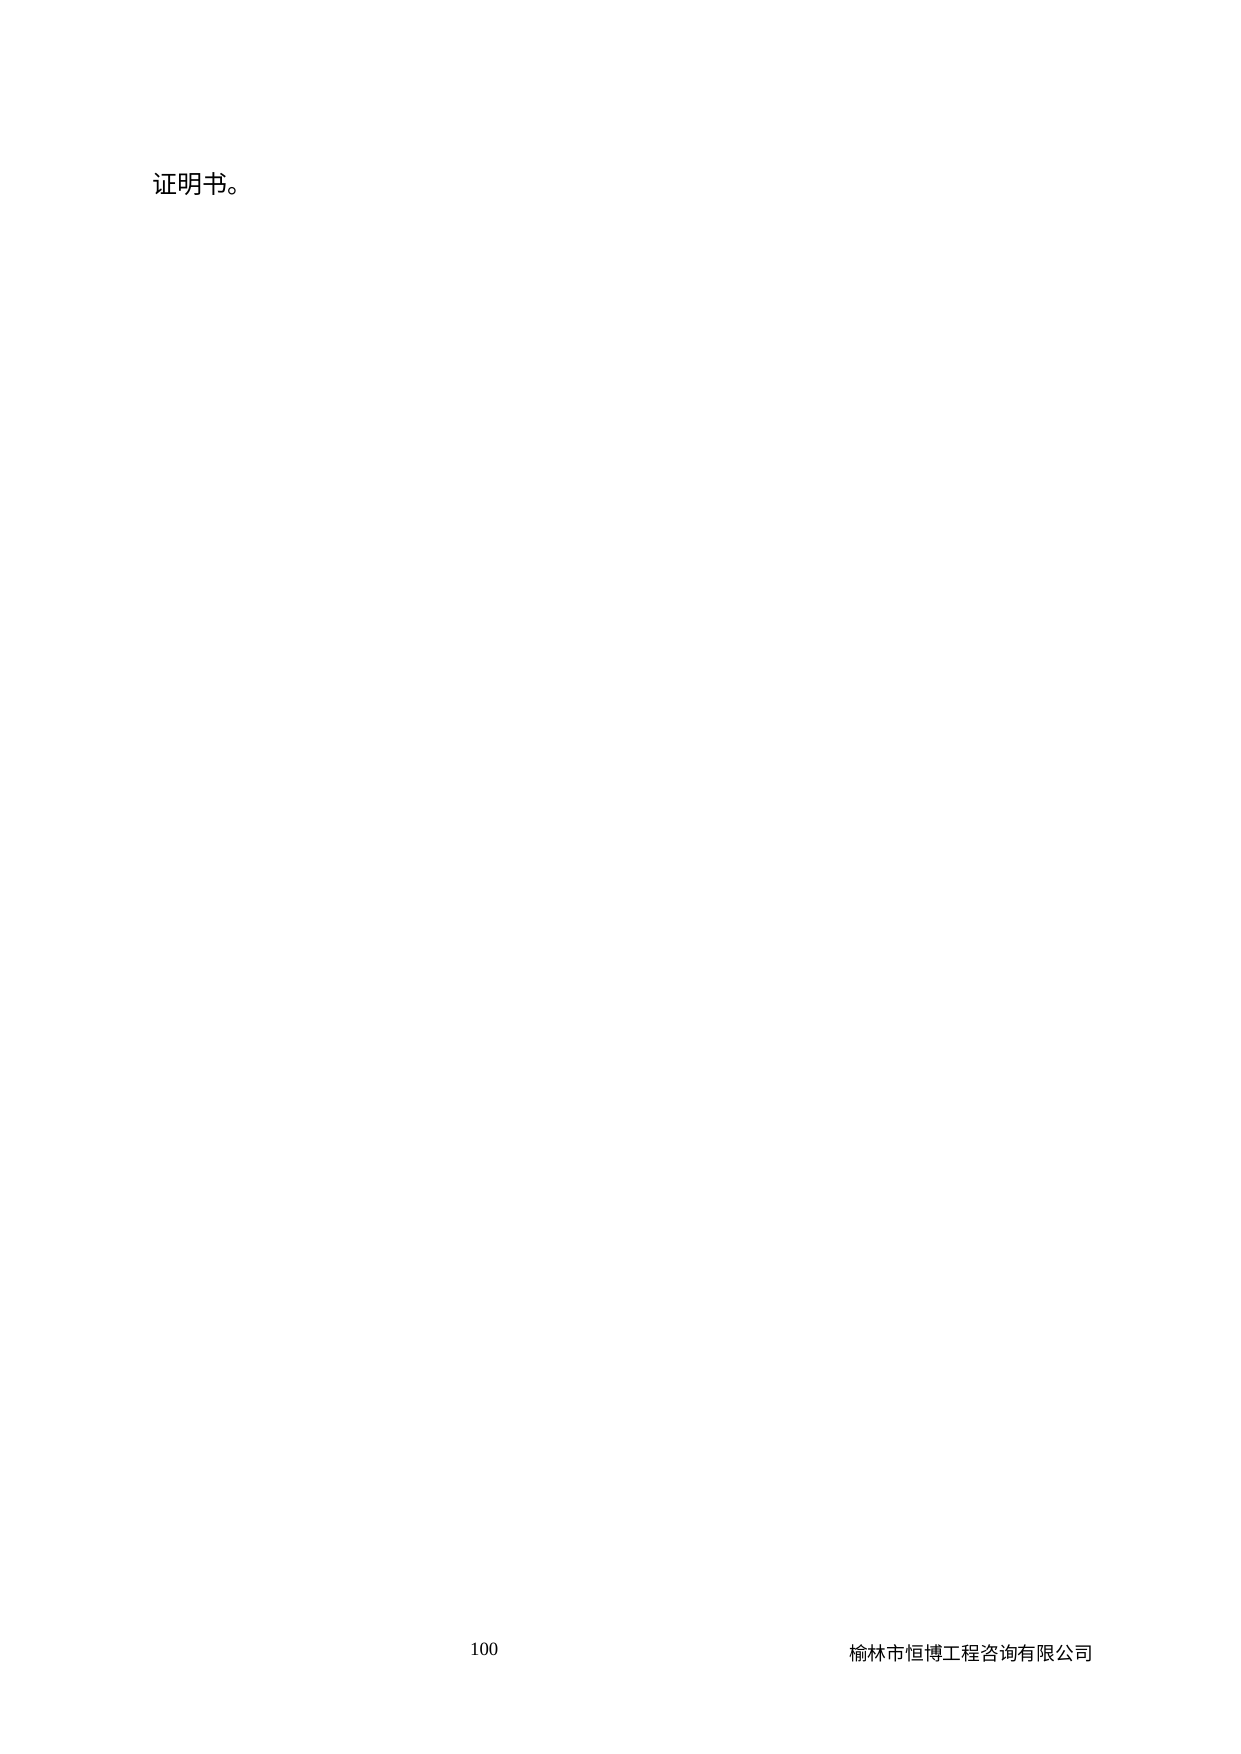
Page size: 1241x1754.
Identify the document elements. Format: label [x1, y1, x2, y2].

text [152, 163, 1088, 202]
